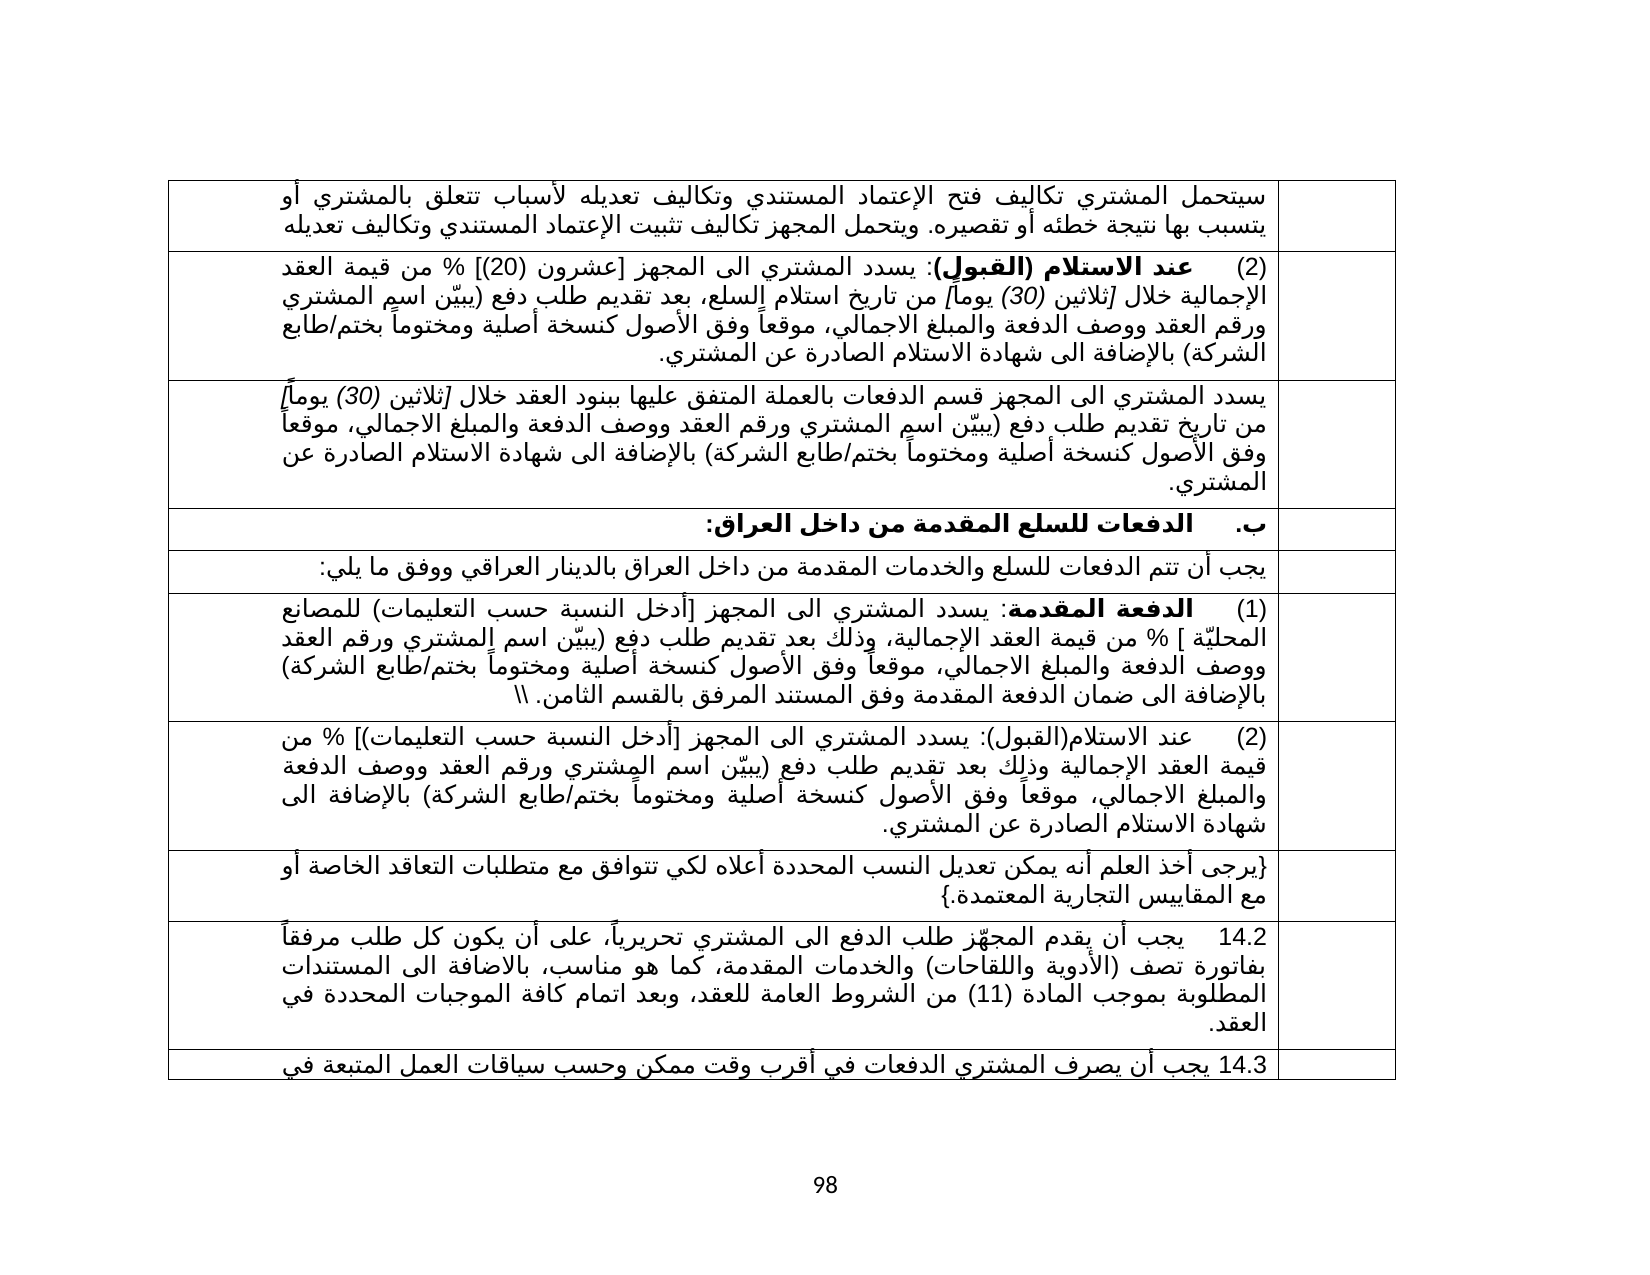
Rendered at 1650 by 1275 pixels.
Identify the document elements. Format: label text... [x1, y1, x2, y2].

table_cell (2) عند الاستلام (القبول): يسدد المشتري الى المجهز [عشرون (20)] % من قيمة العقد الإجمالية خلال [ثلاثين (30) يوماً] من تاريخ استلام السلع، بعد تقديم طلب دفع (يبيّن اسم المشتري ورقم العقد ووصف الدفعة والمبلغ الاجمالي، موقعاً وفق الأصول كنسخة أصلية ومختوماً بختم/طابع الشركة) بالإضافة الى شهادة الاستلام الصادرة عن المشتري. [169, 252, 1278, 379]
table_cell [1279, 851, 1395, 921]
table_cell [1279, 922, 1395, 1049]
table_cell 14.2 يجب أن يقدم المجهّز طلب الدفع الى المشتري تحريرياً، على أن يكون كل طلب مرفقاً بفاتورة تصف (الأدوية واللقاحات) والخدمات المقدمة، كما هو مناسب، بالاضافة الى المستندات المطلوبة بموجب المادة (11) من الشروط العامة للعقد، وبعد اتمام كافة الموجبات المحددة في العقد. [169, 922, 1278, 1049]
table_cell [1279, 252, 1395, 379]
table_cell ب‌. الدفعات للسلع المقدمة من داخل العراق: [169, 509, 1278, 550]
table_cell [1279, 1050, 1395, 1079]
table_cell [1279, 181, 1395, 251]
table_cell يسدد المشتري الى المجهز قسم الدفعات بالعملة المتفق عليها ببنود العقد خلال [ثلاثين (30) يوماً] من تاريخ تقديم طلب دفع (يبيّن اسم المشتري ورقم العقد ووصف الدفعة والمبلغ الاجمالي، موقعاً وفق الأصول كنسخة أصلية ومختوماً بختم/طابع الشركة) بالإضافة الى شهادة الاستلام الصادرة عن المشتري. [169, 381, 1278, 508]
table_cell [1279, 722, 1395, 850]
table_cell يجب أن تتم الدفعات للسلع والخدمات المقدمة من داخل العراق بالدينار العراقي ووفق ما يلي: [169, 551, 1278, 593]
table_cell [169, 181, 1278, 251]
table_cell [1279, 551, 1395, 593]
table_cell [1279, 594, 1395, 721]
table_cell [169, 1050, 1278, 1079]
table_cell (1) الدفعة المقدمة: يسدد المشتري الى المجهز [أدخل النسبة حسب التعليمات) للمصانع المحليّة ] % من قيمة العقد الإجمالية، وذلك بعد تقديم طلب دفع (يبيّن اسم المشتري ورقم العقد ووصف الدفعة والمبلغ الاجمالي، موقعاً وفق الأصول كنسخة أصلية ومختوماً بختم/طابع الشركة) بالإضافة الى ضمان الدفعة المقدمة وفق المستند المرفق بالقسم الثامن. \\ [169, 594, 1278, 721]
table_cell (2) عند الاستلام(القبول): يسدد المشتري الى المجهز [أدخل النسبة حسب التعليمات)] % من قيمة العقد الإجمالية وذلك بعد تقديم طلب دفع (يبيّن اسم المشتري ورقم العقد ووصف الدفعة والمبلغ الاجمالي، موقعاً وفق الأصول كنسخة أصلية ومختوماً بختم/طابع الشركة) بالإضافة الى شهادة الاستلام الصادرة عن المشتري. [169, 722, 1278, 850]
table_cell {يرجى أخذ العلم أنه يمكن تعديل النسب المحددة أعلاه لكي تتوافق مع متطلبات التعاقد الخاصة أو مع المقاييس التجارية المعتمدة.} [169, 851, 1278, 921]
table_cell [1279, 509, 1395, 550]
table_cell [1279, 381, 1395, 508]
